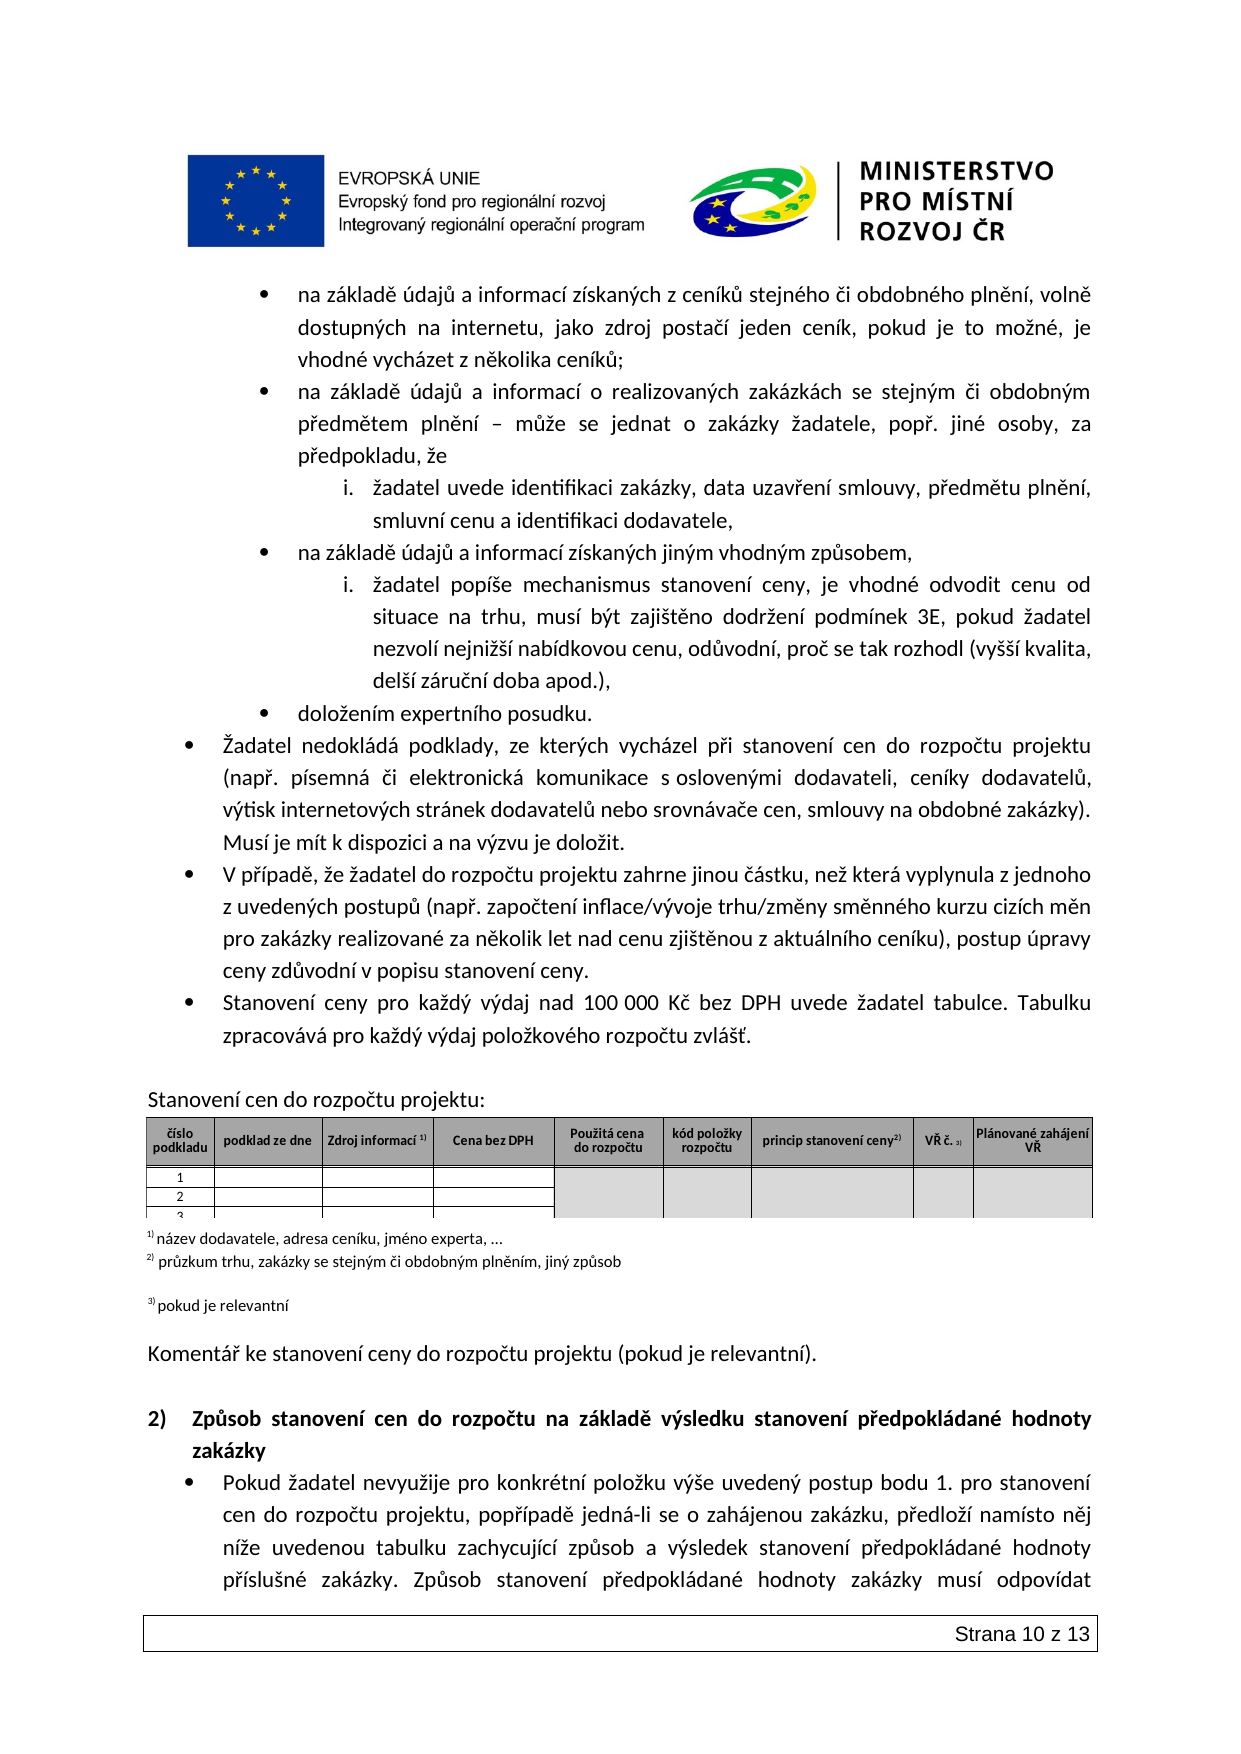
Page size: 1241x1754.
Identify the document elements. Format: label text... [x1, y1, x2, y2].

list na základě údajů a informací získaných z ceníků stejného či obdobného plnění, volně dostupných na internetu, jako zdroj postačí jeden ceník, pokud je to možné, je vhodné vycházet z několika ceníků; [260, 148, 1093, 373]
list Komentář ke stanovení ceny do rozpočtu projektu (pokud je relevantní). [148, 1339, 1093, 1368]
text 3) pokud je relevantní [148, 1295, 1093, 1316]
list Žadatel nedokládá podklady, ze kterých vycházel při stanovení cen do rozpočtu projektu (např. písemná či elektronická komunikace s oslovenými dodavateli, ceníky dodavatelů, výtisk internetových stránek dodavatelů nebo srovnávače cen, smlouvy na obdobné zakázky). Musí je mít k dispozici a na výzvu je doložit. [185, 731, 1093, 856]
list doložením expertního posudku. [260, 699, 1093, 727]
list Způsob stanovení cen do rozpočtu na základě výsledku stanovení předpokládané hodnoty zakázky [148, 1404, 1093, 1464]
list na základě údajů a informací získaných jiným vhodným způsobem, [260, 538, 1093, 566]
list Stanovení cen do rozpočtu projektu: [148, 1085, 1093, 1113]
picture [157, 123, 1083, 277]
list 2) průzkum trhu, zakázky se stejným či obdobným plněním, jiný způsob [146, 1251, 1093, 1272]
list V případě, že žadatel do rozpočtu projektu zahrne jinou částku, než která vyplynula z jednoho z uvedených postupů (např. započtení inflace/vývoje trhu/změny směnného kurzu cizích měn pro zakázky realizované za několik let nad cenu zjištěnou z aktuálního ceníku), postup úpravy ceny zdůvodní v popisu stanovení ceny. [185, 860, 1093, 984]
list Stanovení ceny pro každý výdaj nad 100 000 Kč bez DPH uvede žadatel tabulce. Tabulku zpracovává pro každý výdaj položkového rozpočtu zvlášť. [185, 988, 1093, 1049]
list 1) název dodavatele, adresa ceníku, jméno experta, … [146, 1228, 1093, 1248]
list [185, 1468, 1093, 1593]
list na základě údajů a informací o realizovaných zakázkách se stejným či obdobným předmětem plnění – může se jednat o zakázky žadatele, popř. jiné osoby, za předpokladu, že [260, 377, 1093, 469]
list žadatel popíše mechanismus stanovení ceny, je vhodné odvodit cenu od situace na trhu, musí být zajištěno dodržení podmínek 3E, pokud žadatel nezvolí nejnižší nabídkovou cenu, odůvodní, proč se tak rozhodl (vyšší kvalita, delší záruční doba apod.), [354, 570, 1093, 695]
list žadatel uvede identifikaci zakázky, data uzavření smlouvy, předmětu plnění, smluvní cenu a identifikaci dodavatele, [354, 473, 1093, 534]
